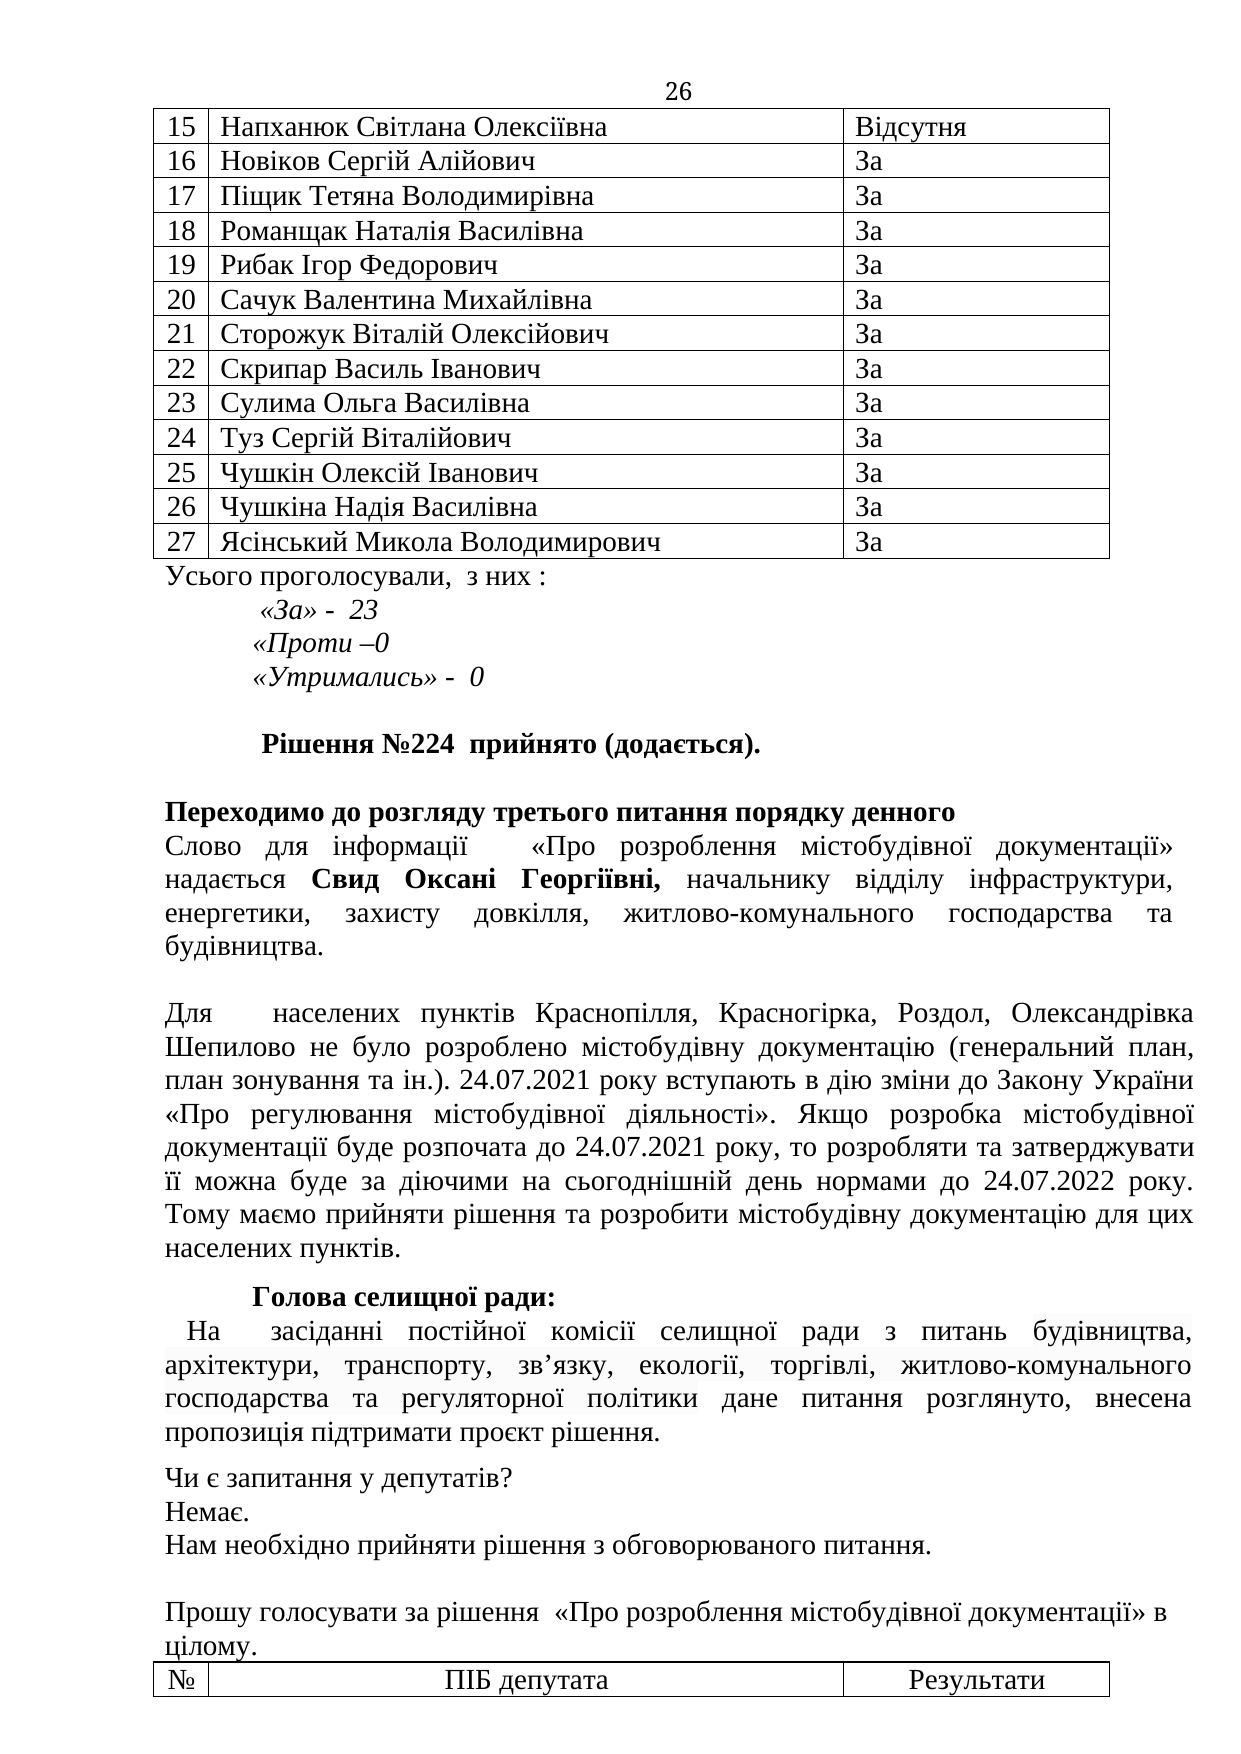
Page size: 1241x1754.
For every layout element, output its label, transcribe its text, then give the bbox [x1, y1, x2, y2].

table_cell Сулима Ольга Василівна [209, 386, 843, 419]
table_cell 19 [154, 247, 208, 281]
table_cell Відсутня [844, 109, 1109, 142]
table_cell За [844, 178, 1109, 212]
table_cell Сторожук Віталій Олексійович [209, 316, 843, 350]
table_header ПІБ депутата [209, 1663, 843, 1696]
table_cell 25 [154, 455, 208, 488]
table_cell За [844, 524, 1109, 557]
table_cell За [844, 282, 1109, 315]
table_cell 21 [154, 316, 208, 350]
table_cell 20 [154, 282, 208, 315]
table_cell За [844, 247, 1109, 281]
table_cell Чушкіна Надія Василівна [209, 489, 843, 523]
table_cell За [844, 316, 1109, 350]
text Слово для інформації «Про розроблення містобудівної документації» надається Свид Оксані Георгіївні, начальнику відділу інфраструктури, енергетики, захисту довкілля, житлово-комунального господарства та будівництва. [164, 828, 1173, 962]
text На засіданні постійної комісії селищної ради з питань будівництва, архітектури, транспорту, зв’язку, екології, торгівлі, житлово-комунального господарства та регуляторної політики дане питання розглянуто, внесена пропозиція підтримати проєкт рішення. [164, 1313, 1192, 1448]
table_cell За [844, 144, 1109, 177]
table_cell За [844, 213, 1109, 246]
table_cell 22 [154, 351, 208, 384]
text Нам необхідно прийняти рішення з обговорюваного питання. [164, 1527, 1192, 1561]
table_cell За [844, 455, 1109, 488]
text Голова селищної ради: [252, 1280, 1192, 1313]
table_cell Новіков Сергій Алійович [209, 144, 843, 177]
subtitle Переходимо до розгляду третього питання порядку денного [164, 794, 1192, 828]
table_cell 26 [154, 489, 208, 523]
text Для населених пунктів Краснопілля, Красногірка, Роздол, Олександрівка Шепилово не було розроблено містобудівну документацію (генеральний план, план зонування та ін.). 24.07.2021 року вступають в дію зміни до Закону України «Про регулювання містобудівної діяльності». Якщо розробка містобудівної документації буде розпочата до 24.07.2021 року, то розробляти та затверджувати її можна буде за діючими на сьогоднішній день нормами до 24.07.2022 року. Тому маємо прийняти рішення та розробити містобудівну документацію для цих населених пунктів. [164, 995, 1195, 1264]
text Немає. [164, 1494, 1192, 1527]
table_cell Напханюк Світлана Олексіївна [209, 109, 843, 142]
table_cell За [844, 351, 1109, 384]
text Рішення №224 прийнято (додається). [261, 726, 1192, 760]
text Усього проголосували, з них : [164, 558, 1192, 592]
text «За» - 23 [252, 592, 1192, 626]
table_cell Рибак Ігор Федорович [209, 247, 843, 281]
table_cell 16 [154, 144, 208, 177]
table_cell 18 [154, 213, 208, 246]
table_header № [154, 1663, 208, 1696]
text Чи є запитання у депутатів? [164, 1460, 1192, 1494]
table_cell За [844, 489, 1109, 523]
text «Утримались» - 0 [252, 659, 1192, 693]
table_cell Сачук Валентина Михайлівна [209, 282, 843, 315]
table_cell 27 [154, 524, 208, 557]
table_cell Чушкін Олексій Іванович [209, 455, 843, 488]
table_cell Романщак Наталія Василівна [209, 213, 843, 246]
table_cell 23 [154, 386, 208, 419]
table_cell 24 [154, 420, 208, 454]
table_cell Туз Сергій Віталійович [209, 420, 843, 454]
table_cell Піщик Тетяна Володимирівна [209, 178, 843, 212]
table_cell За [844, 420, 1109, 454]
text «Проти –0 [252, 626, 1192, 659]
table_cell 17 [154, 178, 208, 212]
table_cell Ясінський Микола Володимирович [209, 524, 843, 557]
table_cell За [844, 386, 1109, 419]
table_cell 15 [154, 109, 208, 142]
table_cell Скрипар Василь Іванович [209, 351, 843, 384]
text Прошу голосувати за рішення «Про розроблення містобудівної документації» в цілому. [164, 1594, 1173, 1661]
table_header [844, 1663, 1109, 1696]
